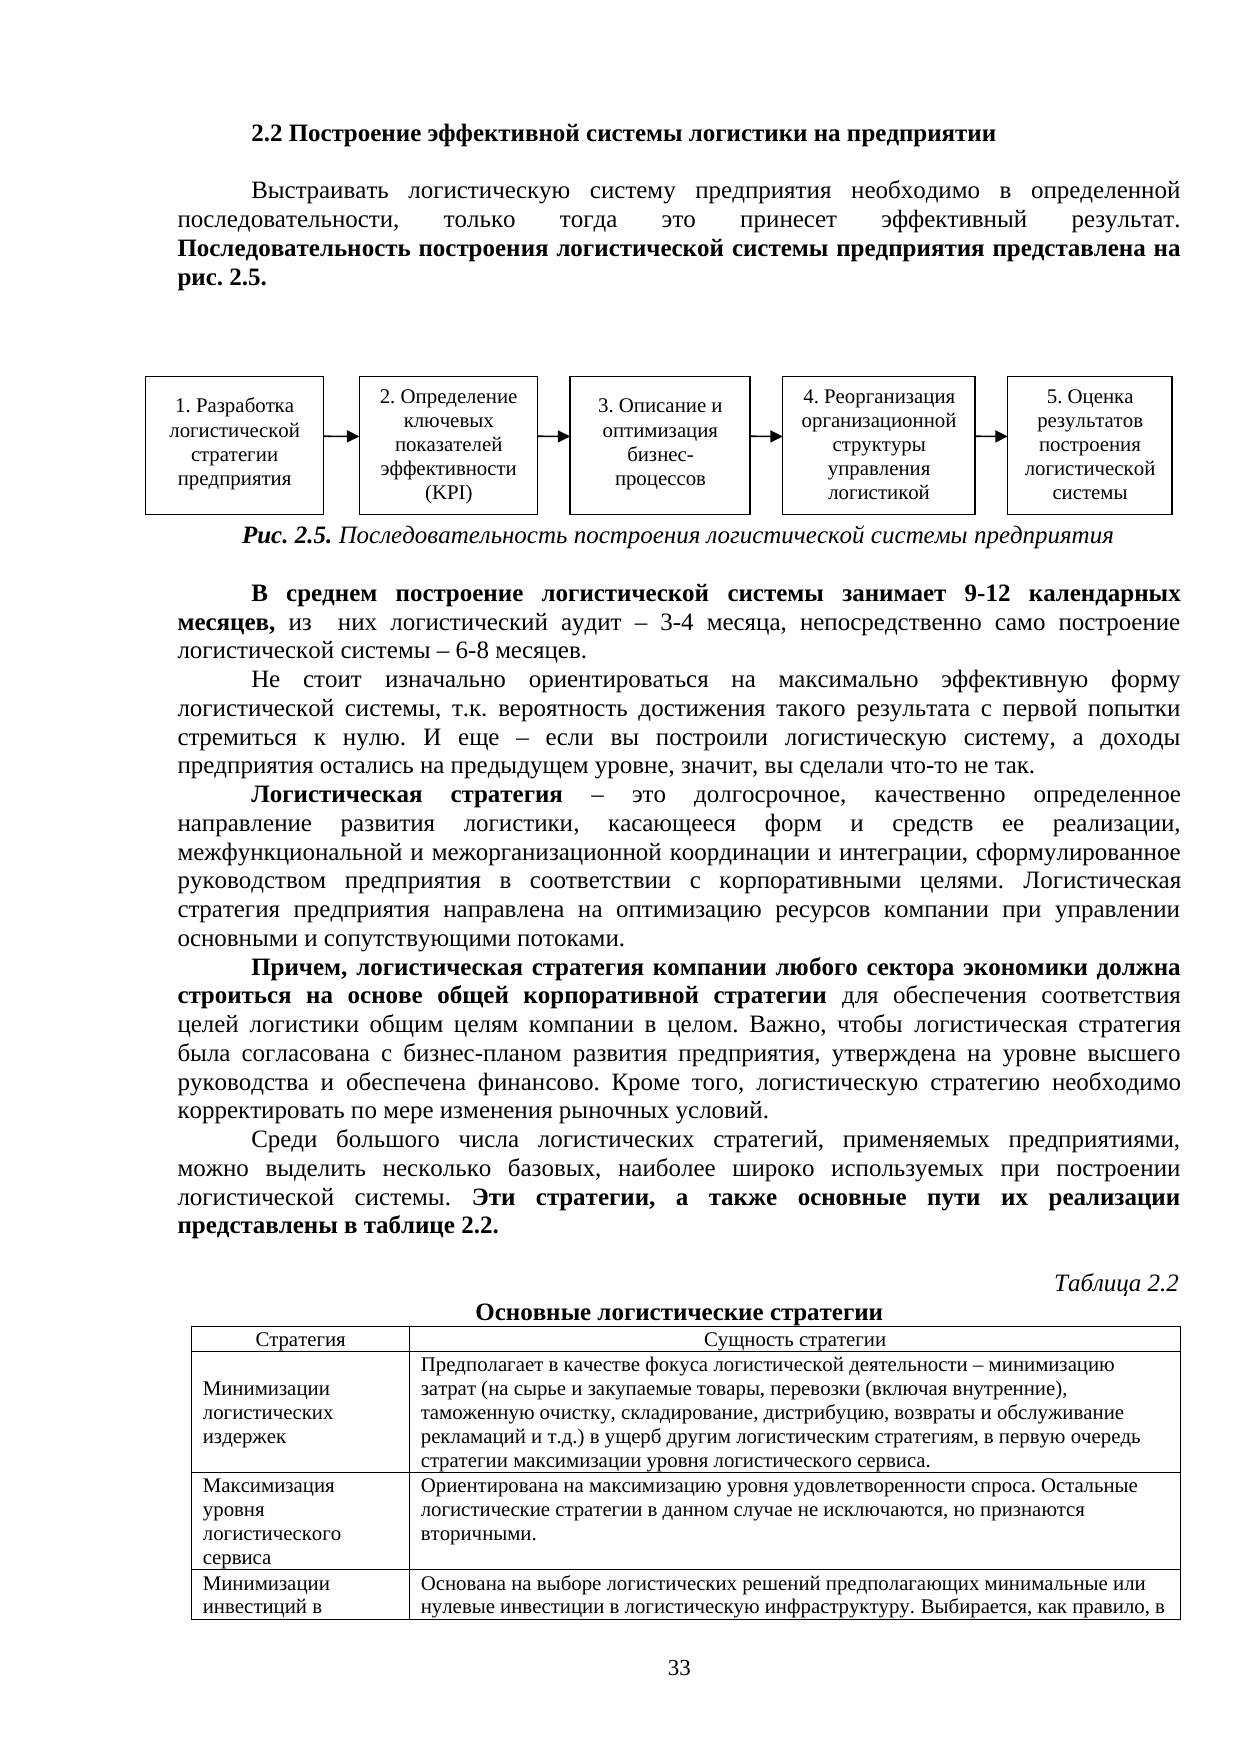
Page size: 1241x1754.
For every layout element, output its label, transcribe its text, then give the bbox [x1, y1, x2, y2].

table_cell Ориентирована на максимизацию уровня удовлетворенности спроса. Остальные логистические стратегии в данном случае не исключаются, но признаются вторичными. [410, 1473, 1180, 1569]
text Не стоит изначально ориентироваться на максимально эффективную форму логистической системы, т.к. вероятность достижения такого результата с первой попытки стремиться к нулю. И еще – если вы построили логистическую систему, а доходы предприятия остались на предыдущем уровне, значит, вы сделали что-то не так. [177, 664, 1181, 779]
table_header Сущность стратегии [410, 1327, 1180, 1351]
text Рис. 2.5. Последовательность построения логистической системы предприятия [177, 521, 1181, 549]
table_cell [410, 1570, 1180, 1618]
text Логистическая стратегия – это долгосрочное, качественно определенное направление развития логистики, касающееся форм и средств ее реализации, межфункциональной и межорганизационной координации и интеграции, сформулированное руководством предприятия в соответствии с корпоративными целями. Логистическая стратегия предприятия направлена на оптимизацию ресурсов компании при управлении основными и сопутствующими потоками. [177, 779, 1181, 952]
table_cell Предполагает в качестве фокуса логистической деятельности – минимизацию затрат (на сырье и закупаемые товары, перевозки (включая внутренние), таможенную очистку, складирование, дистрибуцию, возвраты и обслуживание рекламаций и т.д.) в ущерб другим логистическим стратегиям, в первую очередь стратегии максимизации уровня логистического сервиса. [410, 1352, 1180, 1472]
table_cell Минимизации логистических издержек [192, 1352, 409, 1472]
table_cell Максимизация уровня логистического сервиса [192, 1473, 409, 1569]
text Среди большого числа логистических стратегий, применяемых предприятиями, можно выделить несколько базовых, наиболее широко используемых при построении логистической системы. Эти стратегии, а также основные пути их реализации представлены в таблице 2.2. [177, 1124, 1181, 1239]
text 2.2 Построение эффективной системы логистики на предприятии [177, 118, 1181, 147]
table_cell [192, 1570, 409, 1618]
text Выстраивать логистическую систему предприятия необходимо в определенной последовательности, только тогда это принесет эффективный результат. Последовательность построения логистической системы предприятия представлена на рис. 2.5. [177, 176, 1181, 291]
text Причем, логистическая стратегия компании любого сектора экономики должна строиться на основе общей корпоративной стратегии для обеспечения соответствия целей логистики общим целям компании в целом. Важно, чтобы логистическая стратегия была согласована с бизнес-планом развития предприятия, утверждена на уровне высшего руководства и обеспечена финансово. Кроме того, логистическую стратегию необходимо корректировать по мере изменения рыночных условий. [177, 952, 1181, 1124]
text Таблица 2.2 [177, 1268, 1181, 1297]
table_header Стратегия [192, 1327, 409, 1351]
text Основные логистические стратегии [177, 1297, 1181, 1326]
text В среднем построение логистической системы занимает 9-12 календарных месяцев, из них логистический аудит – 3-4 месяца, непосредственно само построение логистической системы – 6-8 месяцев. [177, 578, 1181, 664]
